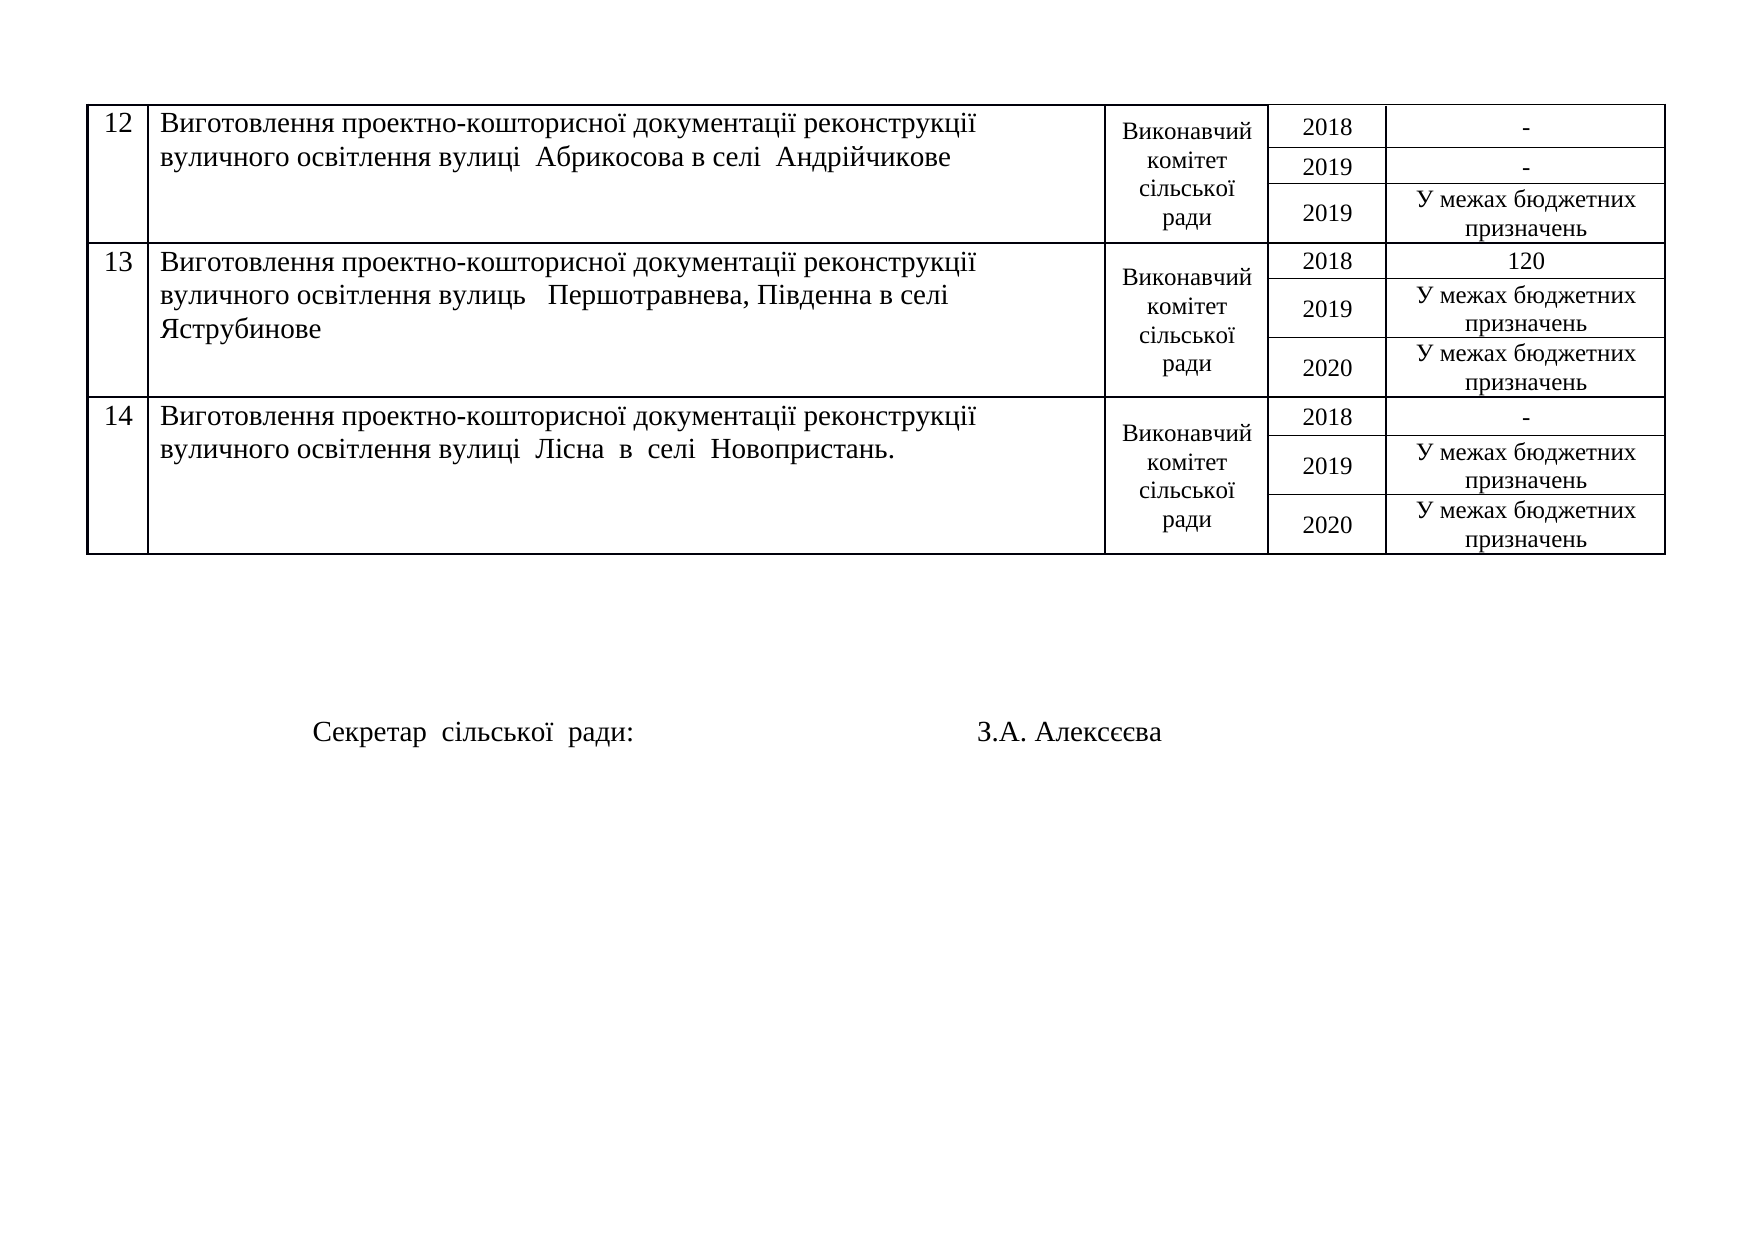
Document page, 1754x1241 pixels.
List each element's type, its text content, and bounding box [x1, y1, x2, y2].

table_cell 2020 [1269, 495, 1385, 553]
table_cell 2018 [1269, 398, 1385, 435]
table_cell 2019 [1269, 436, 1385, 494]
table_cell 120 [1387, 244, 1664, 278]
table_cell Виготовлення проектно-кошторисної документації реконструкції вуличного освітлення вулиці Лісна в селі Новопристань. [149, 398, 1104, 553]
table_cell Виготовлення проектно-кошторисної документації реконструкції вуличного освітлення вулиці Абрикосова в селі Андрійчикове [149, 106, 1104, 242]
table_cell У межах бюджетних призначень [1387, 279, 1664, 337]
table_cell Виконавчий комітет сільської ради [1106, 398, 1267, 553]
table_cell 2019 [1269, 184, 1385, 242]
table_cell У межах бюджетних призначень [1387, 338, 1664, 396]
table_cell 2018 [1269, 244, 1385, 278]
table_cell 2019 [1269, 279, 1385, 337]
table_cell 2019 [1269, 148, 1385, 183]
table_cell 2020 [1269, 338, 1385, 396]
table_cell - [1387, 105, 1664, 147]
table_cell 13 [89, 244, 147, 396]
table_cell Виконавчий комітет сільської ради [1106, 244, 1267, 396]
table_cell У межах бюджетних призначень [1387, 184, 1664, 242]
table_cell 2018 [1269, 105, 1386, 147]
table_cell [1106, 106, 1267, 242]
table_cell 14 [89, 398, 147, 553]
table_cell У межах бюджетних призначень [1387, 436, 1664, 494]
table_cell - [1387, 398, 1664, 435]
table_cell У межах бюджетних призначень [1387, 495, 1664, 553]
table_cell 12 [89, 106, 147, 242]
text Секретар сільської ради: З.А. Алексєєва [88, 714, 1665, 748]
table_cell Виготовлення проектно-кошторисної документації реконструкції вуличного освітлення вулиць Першотравнева, Південна в селі Яструбинове [149, 244, 1104, 396]
table_cell - [1387, 148, 1664, 183]
